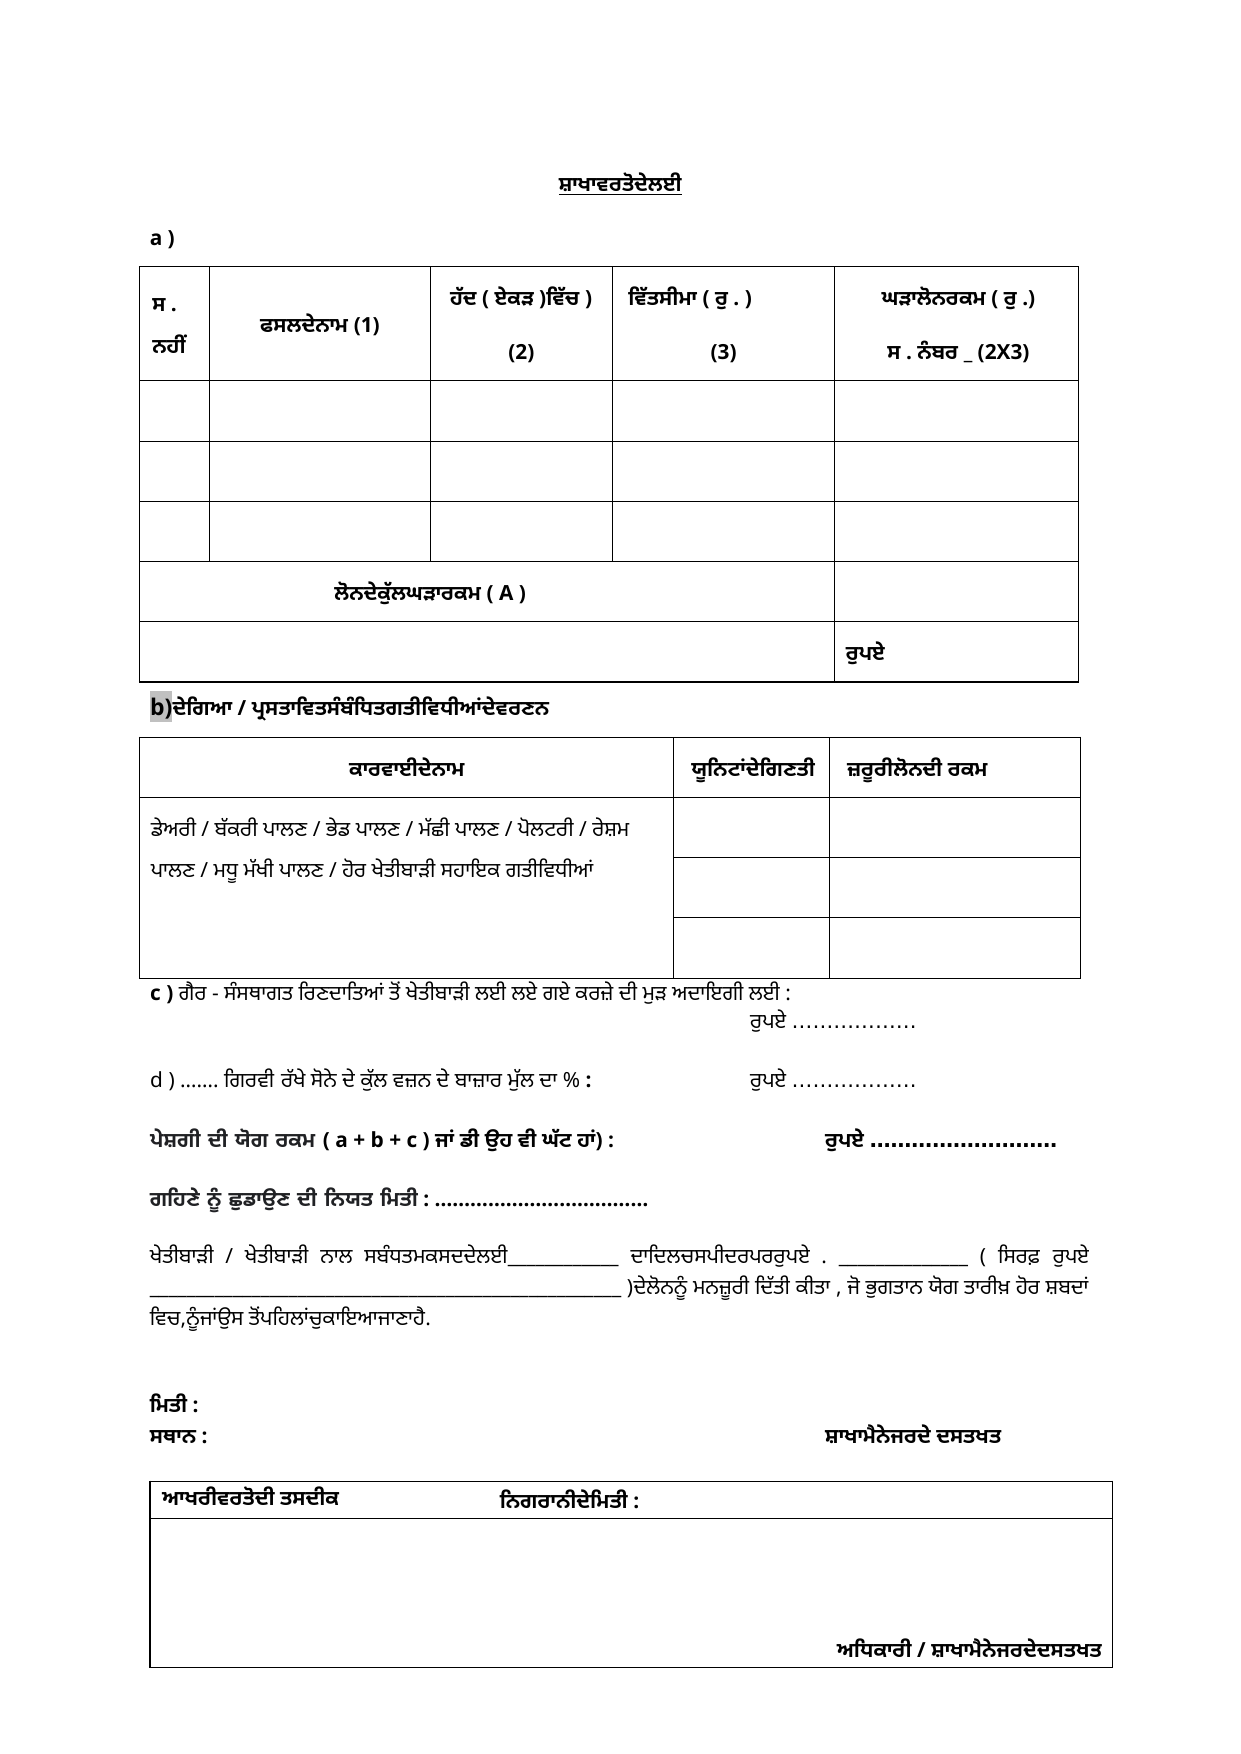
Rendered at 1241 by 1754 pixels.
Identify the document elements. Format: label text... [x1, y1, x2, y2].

table_cell [151, 1519, 499, 1667]
table_cell [835, 381, 1078, 441]
table_header ਜ਼ਰੂਰੀਲੋਨਦੀ ਰਕਮ [830, 738, 1080, 797]
table_cell [210, 442, 430, 501]
table_cell [140, 502, 209, 561]
table_header ਫਸਲਦੇਨਾਮ (1) [210, 267, 430, 380]
table_cell [140, 381, 209, 441]
text a ) [149, 212, 1090, 253]
table_cell [140, 622, 209, 681]
table_cell ਅਧਿਕਾਰੀ / ਸ਼ਾਖਾਮੈਨੇਜਰਦੇਦਸਤਖਤ [499, 1519, 1112, 1667]
table_cell [674, 858, 829, 917]
text ਮਿਤੀ : ਸਥਾਨ : ਸ਼ਾਖਾਮੈਨੇਜਰਦੇ ਦਸਤਖਤ [149, 1390, 1090, 1452]
table_cell ਡੇਅਰੀ / ਬੱਕਰੀ ਪਾਲਣ / ਭੇਡ ਪਾਲਣ / ਮੱਛੀ ਪਾਲਣ / ਪੋਲਟਰੀ / ਰੇਸ਼ਮ ਪਾਲਣ / ਮਧੂ ਮੱਖੀ ਪਾਲਣ / ਹੋਰ ਖੇਤੀਬਾੜੀ ਸਹਾਇਕ ਗਤੀਵਿਧੀਆਂ [140, 798, 673, 977]
table_header ਆਖਰੀਵਰਤੋਦੀ ਤਸਦੀਕ [151, 1482, 499, 1518]
text ਸ਼ਾਖਾਵਰਤੋਦੇਲਈ [150, 158, 1090, 199]
table_cell ਲੋਨਦੇਕੁੱਲਘੜਾਰਕਮ ( A ) [209, 562, 834, 621]
table_cell [835, 502, 1078, 561]
table_cell [140, 562, 209, 621]
text ਗਹਿਣੇ ਨੂੰ ਛੁਡਾਉਣ ਦੀ ਨਿਯਤ ਮਿਤੀ : ……………………………… [149, 1184, 1090, 1213]
table_cell [431, 442, 612, 501]
table_cell [140, 442, 209, 501]
text ਰੁਪਏ ……………… [165, 1009, 1090, 1037]
table_cell [835, 562, 1078, 621]
table_cell [431, 502, 612, 561]
table_cell [674, 918, 829, 977]
table_header ਵਿੱਤਸੀਮਾ ( ਰੁ . ) (3) [613, 267, 834, 380]
text b)ਦੇਗਿਆ / ਪ੍ਰਸਤਾਵਿਤਸੰਬੰਧਿਤਗਤੀਵਿਧੀਆਂਦੇਵਰਣਨ [150, 682, 1089, 724]
table_cell [830, 918, 1080, 977]
table_cell [835, 442, 1078, 501]
text d ) ……. ਗਿਰਵੀ ਰੱਖੇ ਸੋਨੇ ਦੇ ਕੁੱਲ ਵਜ਼ਨ ਦੇ ਬਾਜ਼ਾਰ ਮੁੱਲ ਦਾ % : ਰੁਪਏ ……………… [150, 1066, 1090, 1096]
table_header ਨਿਗਰਾਨੀਦੇਮਿਤੀ : [499, 1482, 1112, 1518]
table_cell [674, 798, 829, 857]
table_cell [613, 442, 834, 501]
table_cell [209, 622, 834, 681]
table_cell [830, 798, 1080, 857]
table_header ਹੱਦ ( ਏਕੜ )ਵਿੱਚ ) (2) [431, 267, 612, 380]
text c ) ਗੈਰ - ਸੰਸਥਾਗਤ ਰਿਣਦਾਤਿਆਂ ਤੋਂ ਖੇਤੀਬਾੜੀ ਲਈ ਲਏ ਗਏ ਕਰਜ਼ੇ ਦੀ ਮੁੜ ਅਦਾਇਗੀ ਲਈ : [150, 978, 1090, 1009]
text ਖੇਤੀਬਾੜੀ / ਖੇਤੀਬਾੜੀ ਨਾਲ ਸਬੰਧਤਮਕਸਦਦੇਲਈ____________ ਦਾਦਿਲਚਸਪੀਦਰਪਰਰੁਪਏ . ______________ ( ਸਿਰਫ਼ ਰੁਪਏ ___________________________________________________ )ਦੇਲੋਨਨੂੰ ਮਨਜ਼ੂਰੀ ਦਿੱਤੀ ਕੀਤਾ , ਜੋ ਭੁਗਤਾਨ ਯੋਗ ਤਾਰੀਖ਼ ਹੋਰ ਸ਼ਬਦਾਂ ਵਿਚ,ਨੂੰਜਾਂਉਸ ਤੋਂਪਹਿਲਾਂਚੁਕਾਇਆਜਾਣਾਹੈ. [149, 1241, 1089, 1333]
table_cell [210, 502, 430, 561]
table_header ਕਾਰਵਾਈਦੇਨਾਮ [140, 738, 673, 797]
table_cell [830, 858, 1080, 917]
table_cell [613, 381, 834, 441]
table_header ਘੜਾਲੋਨਰਕਮ ( ਰੁ .) ਸ . ਨੰਬਰ _ (2X3) [835, 267, 1078, 380]
table_cell [210, 381, 430, 441]
table_header ਯੂਨਿਟਾਂਦੇਗਿਣਤੀ [674, 738, 829, 797]
table_cell ਰੁਪਏ [835, 622, 1078, 681]
text ਪੇਸ਼ਗੀ ਦੀ ਯੋਗ ਰਕਮ ( a + b + c ) ਜਾਂ ਡੀ ਉਹ ਵੀ ਘੱਟ ਹਾਂ) : ਰੁਪਏ ……………………… [150, 1125, 1090, 1156]
table_cell [613, 502, 834, 561]
table_cell [431, 381, 612, 441]
table_header ਸ . ਨਹੀਂ [140, 267, 209, 380]
